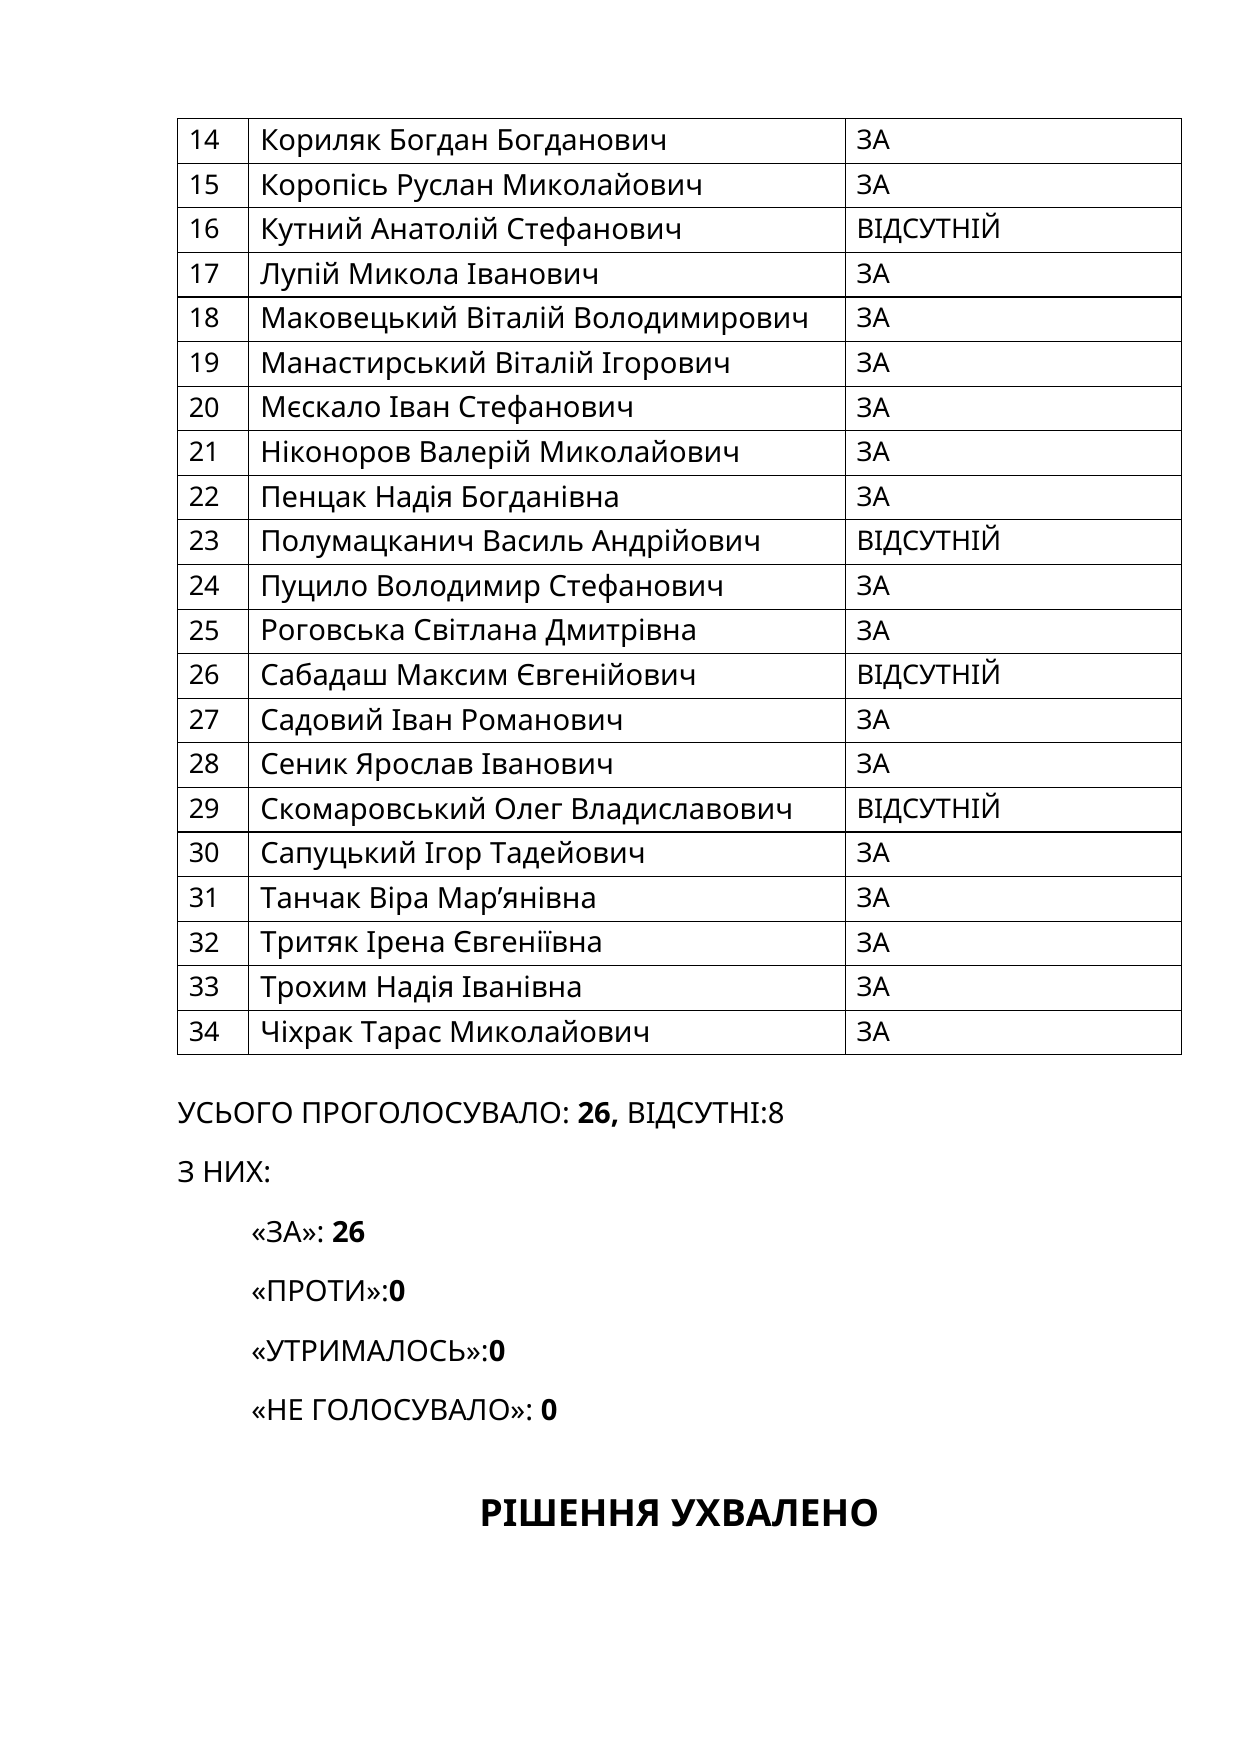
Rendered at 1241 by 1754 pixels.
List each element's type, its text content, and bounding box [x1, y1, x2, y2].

text «НЕ ГОЛОСУВАЛО»: 0 [177, 1390, 1181, 1429]
table_cell ЗА [846, 610, 1181, 653]
table_cell Танчак Віра Мар’янівна [249, 877, 845, 921]
table_cell 20 [178, 387, 248, 430]
table_cell Садовий Іван Романович [249, 699, 845, 742]
table_cell Тритяк Ірена Євгеніївна [249, 922, 845, 965]
table_cell ЗА [846, 833, 1181, 876]
table_cell Маковецький Віталій Володимирович [249, 298, 845, 341]
table_cell Роговська Світлана Дмитрівна [249, 610, 845, 653]
table_cell Трохим Надія Іванівна [249, 966, 845, 1010]
text «ПРОТИ»:0 [177, 1271, 1181, 1310]
table_cell ЗА [846, 699, 1181, 742]
table_cell ЗА [846, 476, 1181, 519]
table_cell ЗА [846, 298, 1181, 341]
table_cell ЗА [846, 387, 1181, 430]
text РІШЕННЯ УХВАЛЕНО [177, 1486, 1181, 1537]
table_cell 32 [178, 922, 248, 965]
table_cell 22 [178, 476, 248, 519]
table_cell 29 [178, 788, 248, 831]
table_cell Сапуцький Ігор Тадейович [249, 833, 845, 876]
table_cell Скомаровський Олег Владиславович [249, 788, 845, 831]
table_cell Сабадаш Максим Євгенійович [249, 654, 845, 698]
text Усього проголосувало: 26, ВІДСУТНІ:8 [177, 1092, 1181, 1132]
table_cell 18 [178, 298, 248, 341]
table_cell ВІДСУТНІЙ [846, 788, 1181, 831]
table_cell ВІДСУТНІЙ [846, 208, 1181, 252]
table_cell Сеник Ярослав Іванович [249, 743, 845, 787]
text «УТРИМАЛОСЬ»:0 [177, 1330, 1181, 1370]
table_cell 33 [178, 966, 248, 1010]
table_cell Пуцило Володимир Стефанович [249, 565, 845, 608]
table_cell Полумацканич Василь Андрійович [249, 520, 845, 564]
table_cell ЗА [846, 1011, 1181, 1054]
table_cell 30 [178, 833, 248, 876]
table_cell ВІДСУТНІЙ [846, 520, 1181, 564]
table_cell 17 [178, 253, 248, 296]
table_cell Коропісь Руслан Миколайович [249, 164, 845, 207]
table_cell ЗА [846, 743, 1181, 787]
table_cell 15 [178, 164, 248, 207]
table_cell ЗА [846, 565, 1181, 608]
table_cell 16 [178, 208, 248, 252]
table_cell 25 [178, 610, 248, 653]
table_cell Кутний Анатолій Стефанович [249, 208, 845, 252]
table_cell 28 [178, 743, 248, 787]
table_cell Манастирський Віталій Ігорович [249, 342, 845, 386]
table_cell Пенцак Надія Богданівна [249, 476, 845, 519]
table_cell 27 [178, 699, 248, 742]
table_cell 34 [178, 1011, 248, 1054]
table_cell 21 [178, 431, 248, 475]
text «ЗА»: 26 [177, 1211, 1181, 1251]
table_cell 26 [178, 654, 248, 698]
table_cell Мєскало Іван Стефанович [249, 387, 845, 430]
table_cell ЗА [846, 164, 1181, 207]
table_cell 19 [178, 342, 248, 386]
table_cell 23 [178, 520, 248, 564]
table_cell ЗА [846, 119, 1181, 163]
table_cell 14 [178, 119, 248, 163]
table_cell 31 [178, 877, 248, 921]
table_cell ЗА [846, 253, 1181, 296]
table_cell ЗА [846, 922, 1181, 965]
table_cell Чіхрак Тарас Миколайович [249, 1011, 845, 1054]
table_cell ЗА [846, 966, 1181, 1010]
table_cell ЗА [846, 877, 1181, 921]
table_cell ЗА [846, 342, 1181, 386]
table_cell ВІДСУТНІЙ [846, 654, 1181, 698]
table_cell Кориляк Богдан Богданович [249, 119, 845, 163]
table_cell Лупій Микола Іванович [249, 253, 845, 296]
table_cell Ніконоров Валерій Миколайович [249, 431, 845, 475]
text З НИХ: [177, 1152, 1181, 1191]
table_cell 24 [178, 565, 248, 608]
table_cell ЗА [846, 431, 1181, 475]
